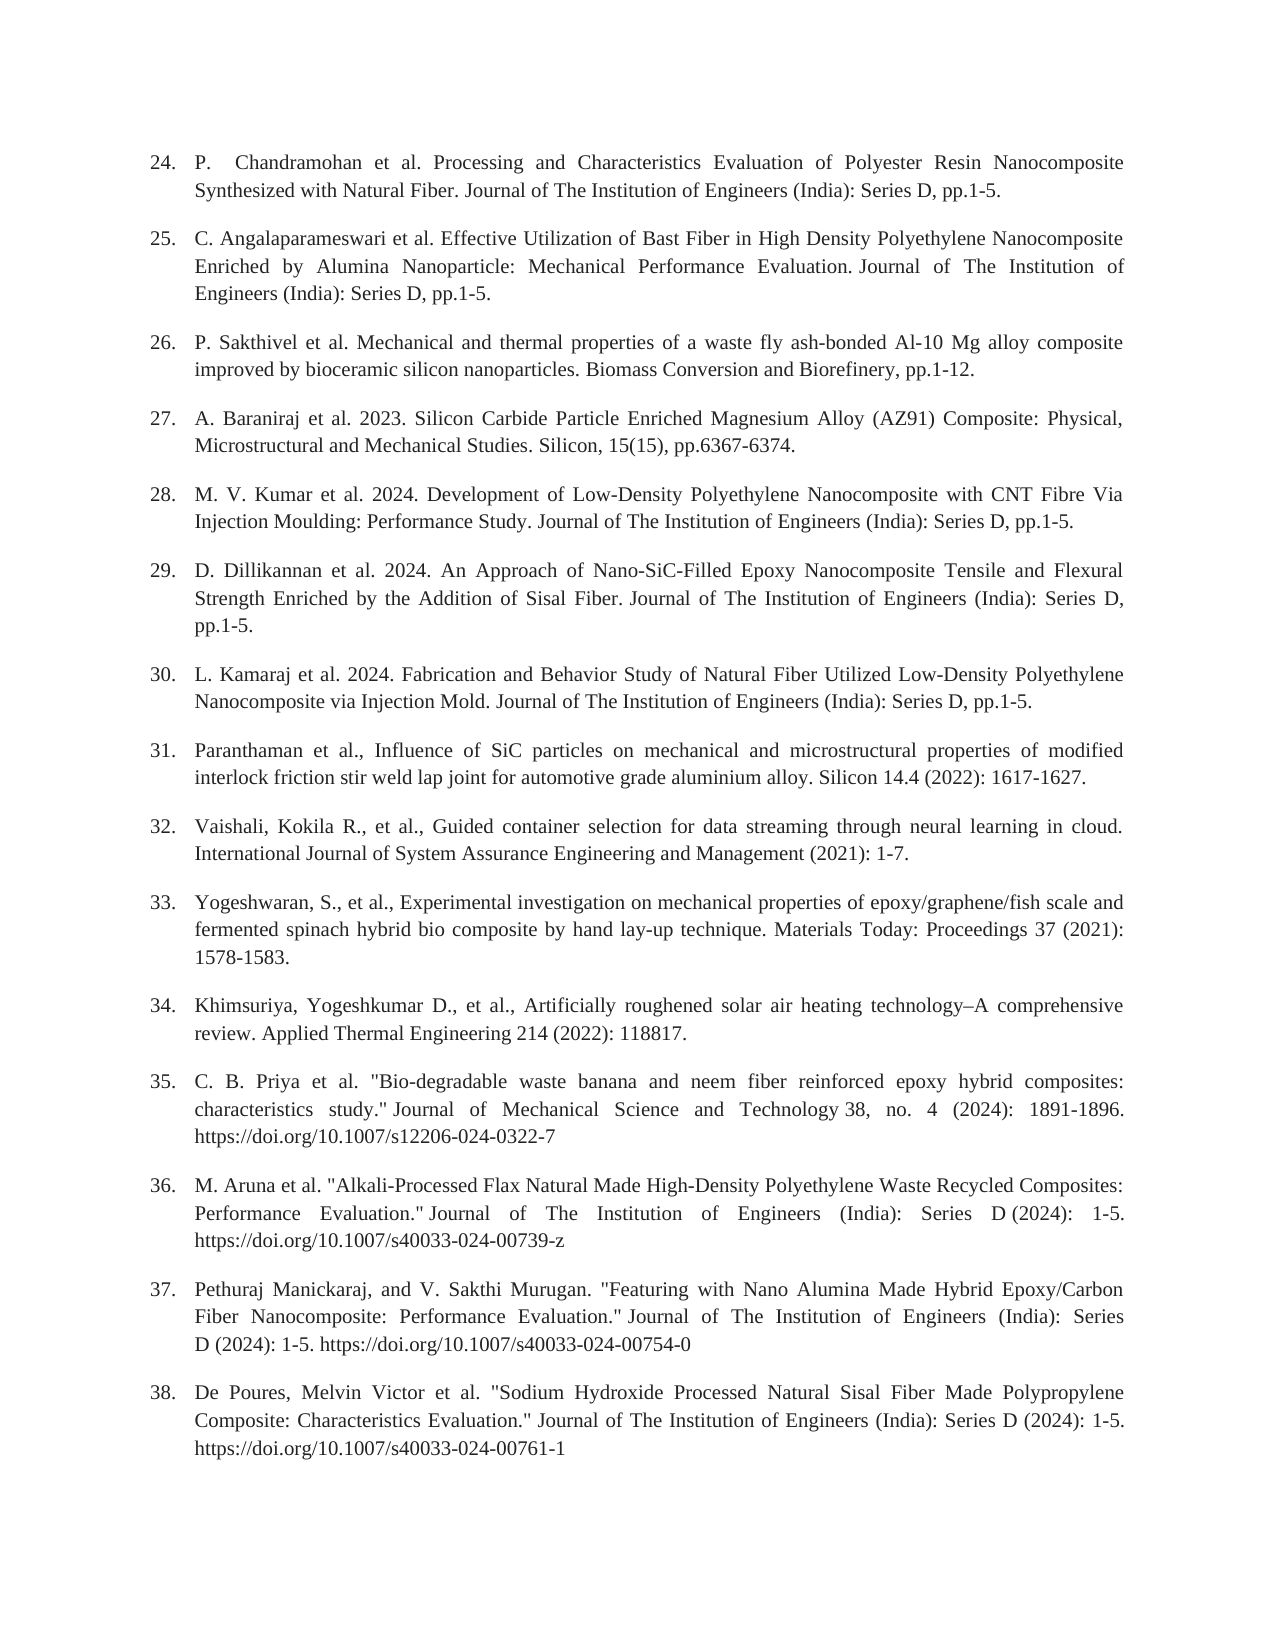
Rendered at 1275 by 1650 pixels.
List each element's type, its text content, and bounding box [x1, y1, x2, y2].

text Yogeshwaran, S., et al., Experimental investigation on mechanical properties of epoxy/graphene/fish scale and fermented spinach hybrid bio composite by hand lay-up technique. Materials Today: Proceedings 37 (2021): 1578-1583. [150, 889, 1125, 969]
text M. Aruna et al. "Alkali-Processed Flax Natural Made High-Density Polyethylene Waste Recycled Composites: Performance Evaluation." Journal of The Institution of Engineers (India): Series D (2024): 1-5. https://doi.org/10.1007/s40033-024-00739-z [150, 1173, 1125, 1252]
text P. Sakthivel et al. Mechanical and thermal properties of a waste fly ash-bonded Al-10 Mg alloy composite improved by bioceramic silicon nanoparticles. Biomass Conversion and Biorefinery, pp.1-12. [150, 330, 1125, 381]
text M. V. Kumar et al. 2024. Development of Low-Density Polyethylene Nanocomposite with CNT Fibre Via Injection Moulding: Performance Study. Journal of The Institution of Engineers (India): Series D, pp.1-5. [150, 482, 1125, 533]
text De Poures, Melvin Victor et al. "Sodium Hydroxide Processed Natural Sisal Fiber Made Polypropylene Composite: Characteristics Evaluation." Journal of The Institution of Engineers (India): Series D (2024): 1-5. https://doi.org/10.1007/s40033-024-00761-1 [150, 1380, 1125, 1459]
text Pethuraj Manickaraj, and V. Sakthi Murugan. "Featuring with Nano Alumina Made Hybrid Epoxy/Carbon Fiber Nanocomposite: Performance Evaluation." Journal of The Institution of Engineers (India): Series D (2024): 1-5. https://doi.org/10.1007/s40033-024-00754-0 [150, 1277, 1125, 1356]
text A. Baraniraj et al. 2023. Silicon Carbide Particle Enriched Magnesium Alloy (AZ91) Composite: Physical, Microstructural and Mechanical Studies. Silicon, 15(15), pp.6367-6374. [150, 406, 1125, 457]
text C. B. Priya et al. "Bio-degradable waste banana and neem fiber reinforced epoxy hybrid composites: characteristics study." Journal of Mechanical Science and Technology 38, no. 4 (2024): 1891-1896. https://doi.org/10.1007/s12206-024-0322-7 [150, 1069, 1125, 1148]
text Paranthaman et al., Influence of SiC particles on mechanical and microstructural properties of modified interlock friction stir weld lap joint for automotive grade aluminium alloy. Silicon 14.4 (2022): 1617-1627. [150, 737, 1125, 789]
text L. Kamaraj et al. 2024. Fabrication and Behavior Study of Natural Fiber Utilized Low-Density Polyethylene Nanocomposite via Injection Mold. Journal of The Institution of Engineers (India): Series D, pp.1-5. [150, 661, 1125, 713]
text Vaishali, Kokila R., et al., Guided container selection for data streaming through neural learning in cloud. International Journal of System Assurance Engineering and Management (2021): 1-7. [150, 813, 1125, 865]
text P. Chandramohan et al. Processing and Characteristics Evaluation of Polyester Resin Nanocomposite Synthesized with Natural Fiber. Journal of The Institution of Engineers (India): Series D, pp.1-5. [150, 150, 1125, 202]
text Khimsuriya, Yogeshkumar D., et al., Artificially roughened solar air heating technology–A comprehensive review. Applied Thermal Engineering 214 (2022): 118817. [150, 993, 1125, 1045]
text D. Dillikannan et al. 2024. An Approach of Nano-SiC-Filled Epoxy Nanocomposite Tensile and Flexural Strength Enriched by the Addition of Sisal Fiber. Journal of The Institution of Engineers (India): Series D, pp.1-5. [150, 558, 1125, 637]
text C. Angalaparameswari et al. Effective Utilization of Bast Fiber in High Density Polyethylene Nanocomposite Enriched by Alumina Nanoparticle: Mechanical Performance Evaluation. Journal of The Institution of Engineers (India): Series D, pp.1-5. [150, 226, 1125, 305]
